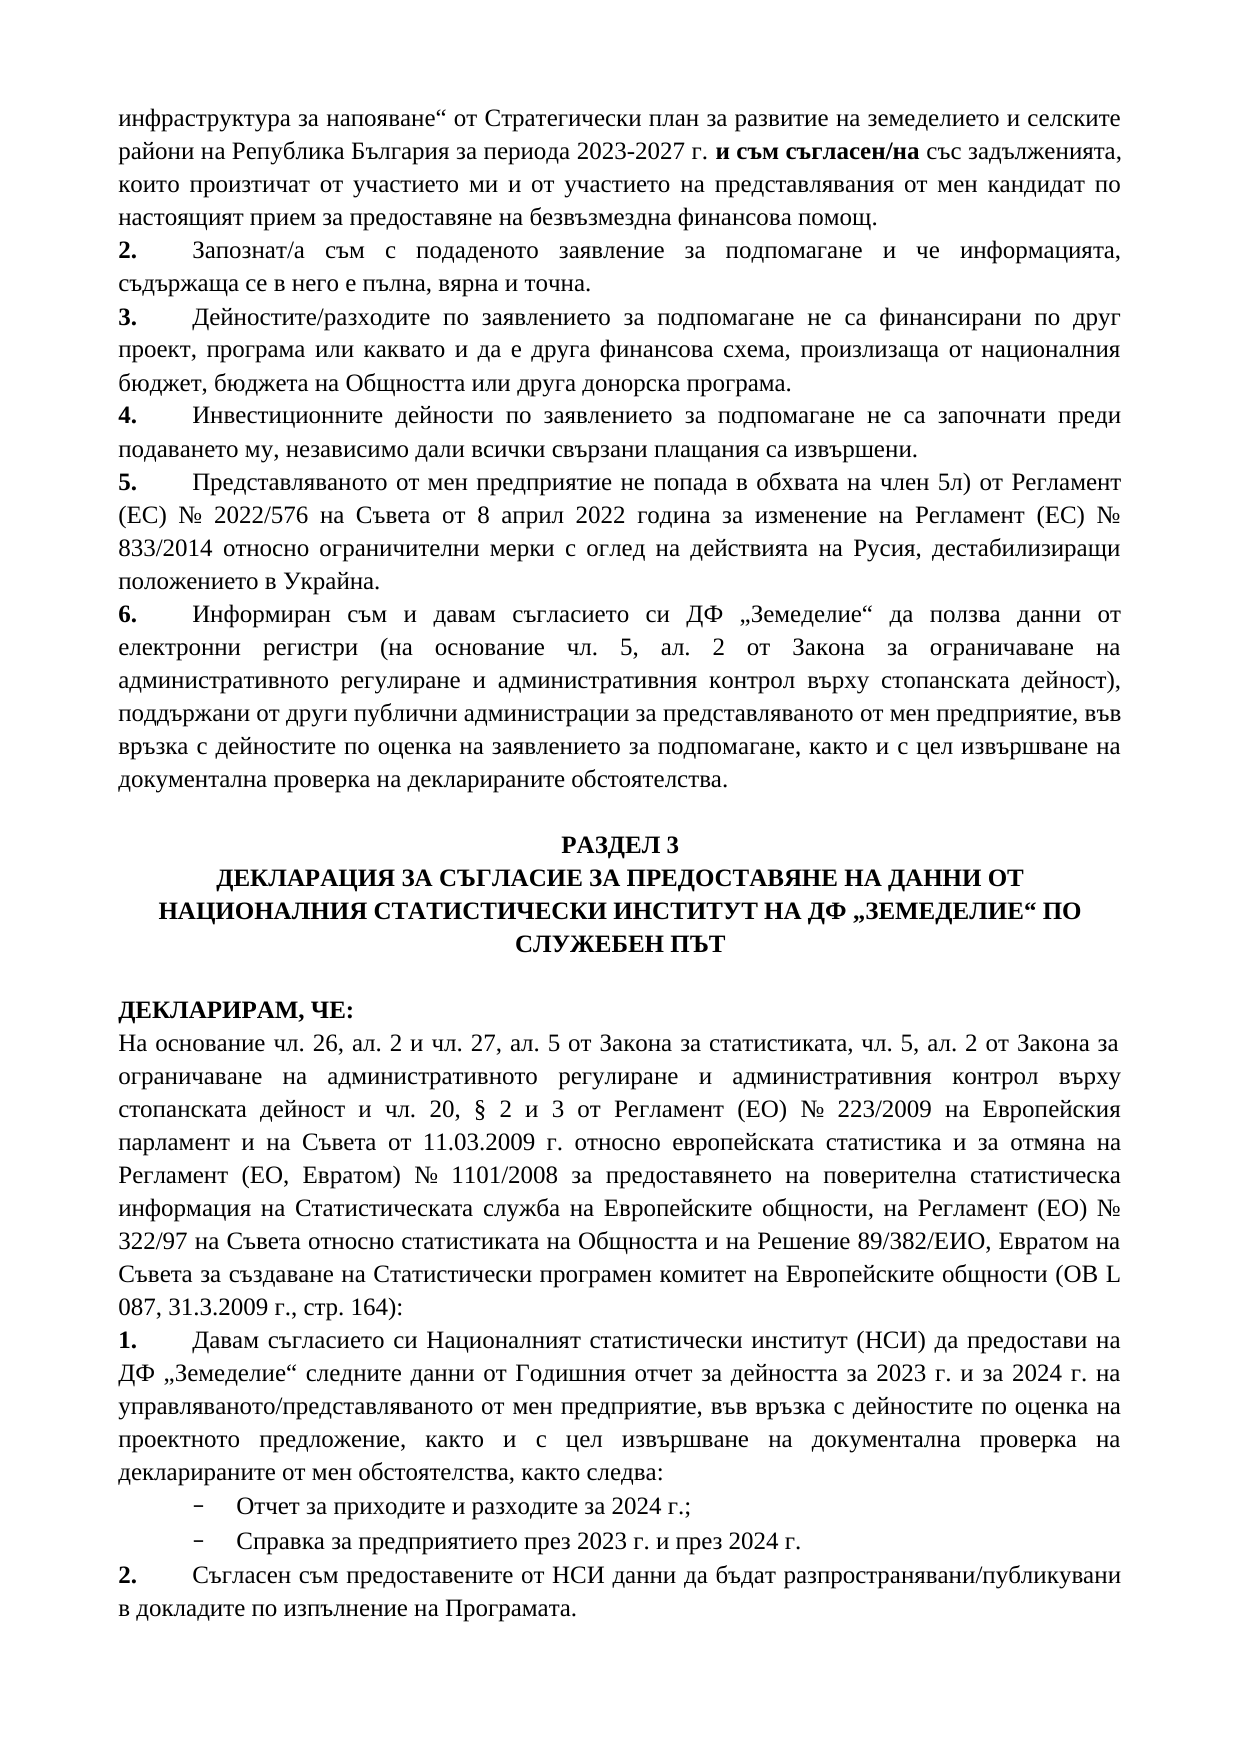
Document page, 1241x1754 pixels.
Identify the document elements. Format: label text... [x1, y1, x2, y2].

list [118, 103, 1122, 231]
list Съгласен съм предоставените от НСИ данни да бъдат разпространявани/публикувани в докладите по изпълнение на Програмата. [118, 1560, 1122, 1622]
list Представляваното от мен предприятие не попада в обхвата на член 5л) от Регламент (ЕС) № 2022/576 на Съвета от 8 април 2022 година за изменение на Регламент (ЕС) № 833/2014 относно ограничителни мерки с оглед на действията на Русия, дестабилизиращи положението в Украйна. [118, 467, 1122, 594]
list Отчет за приходите и разходите за 2024 г.; [192, 1490, 1122, 1521]
list Давам съгласието си Националният статистически институт (НСИ) да предостави на ДФ „Земеделие“ следните данни от Годишния отчет за дейността за 2023 г. и за 2024 г. на управляваното/представляваното от мен предприятие, във връзка с дейностите по оценка на проектното предложение, както и с цел извършване на документална проверка на декларираните от мен обстоятелства, както следва: [118, 1325, 1122, 1486]
list Инвестиционните дейности по заявлението за подпомагане не са започнати преди подаването му, независимо дали всички свързани плащания са извършени. [118, 401, 1122, 462]
list Справка за предприятието през 2023 г. и през 2024 г. [192, 1525, 1122, 1556]
text ДЕКЛАРИРАМ, ЧЕ: [118, 995, 1122, 1024]
text РАЗДЕЛ 3 [118, 830, 1122, 859]
text ДЕКЛАРАЦИЯ ЗА СЪГЛАСИЕ ЗА ПРЕДОСТАВЯНЕ НА ДАННИ ОТ НАЦИОНАЛНИЯ СТАТИСТИЧЕСКИ ИНСТИТУТ НА ДФ „ЗЕМЕДЕЛИЕ“ ПО СЛУЖЕБЕН ПЪТ [118, 863, 1122, 958]
text На основание чл. 26, ал. 2 и чл. 27, ал. 5 от Закона за статистиката, чл. 5, ал. 2 от Закона за ограничаване на административното регулиране и административния контрол върху стопанската дейност и чл. 20, § 2 и 3 от Регламент (ЕО) № 223/2009 на Европейския парламент и на Съвета от 11.03.2009 г. относно европейската статистика и за отмяна на Регламент (ЕО, Евратом) № 1101/2008 за предоставянето на поверителна статистическа информация на Статистическата служба на Европейските общности, на Регламент (ЕО) № 322/97 на Съвета относно статистиката на Общността и на Решение 89/382/ЕИО, Евратом на Съвета за създаване на Статистически програмен комитет на Европейските общности (ОВ L 087, 31.3.2009 г., стp. 164): [118, 1028, 1122, 1321]
list Дейностите/разходите по заявлението за подпомагане не са финансирани по друг проект, програма или каквато и да е друга финансова схема, произлизаща от националния бюджет, бюджета на Общността или друга донорска програма. [118, 302, 1122, 396]
list Запознат/а съм с подаденото заявление за подпомагане и че информацията, съдържаща се в него е пълна, вярна и точна. [118, 236, 1122, 297]
list Информиран съм и давам съгласието си ДФ „Земеделие“ да ползва данни от електронни регистри (на основание чл. 5, ал. 2 от Закона за ограничаване на административното регулиране и административния контрол върху стопанската дейност), поддържани от други публични администрации за представляваното от мен предприятие, във връзка с дейностите по оценка на заявлението за подпомагане, както и с цел извършване на документална проверка на декларираните обстоятелства. [118, 599, 1122, 793]
